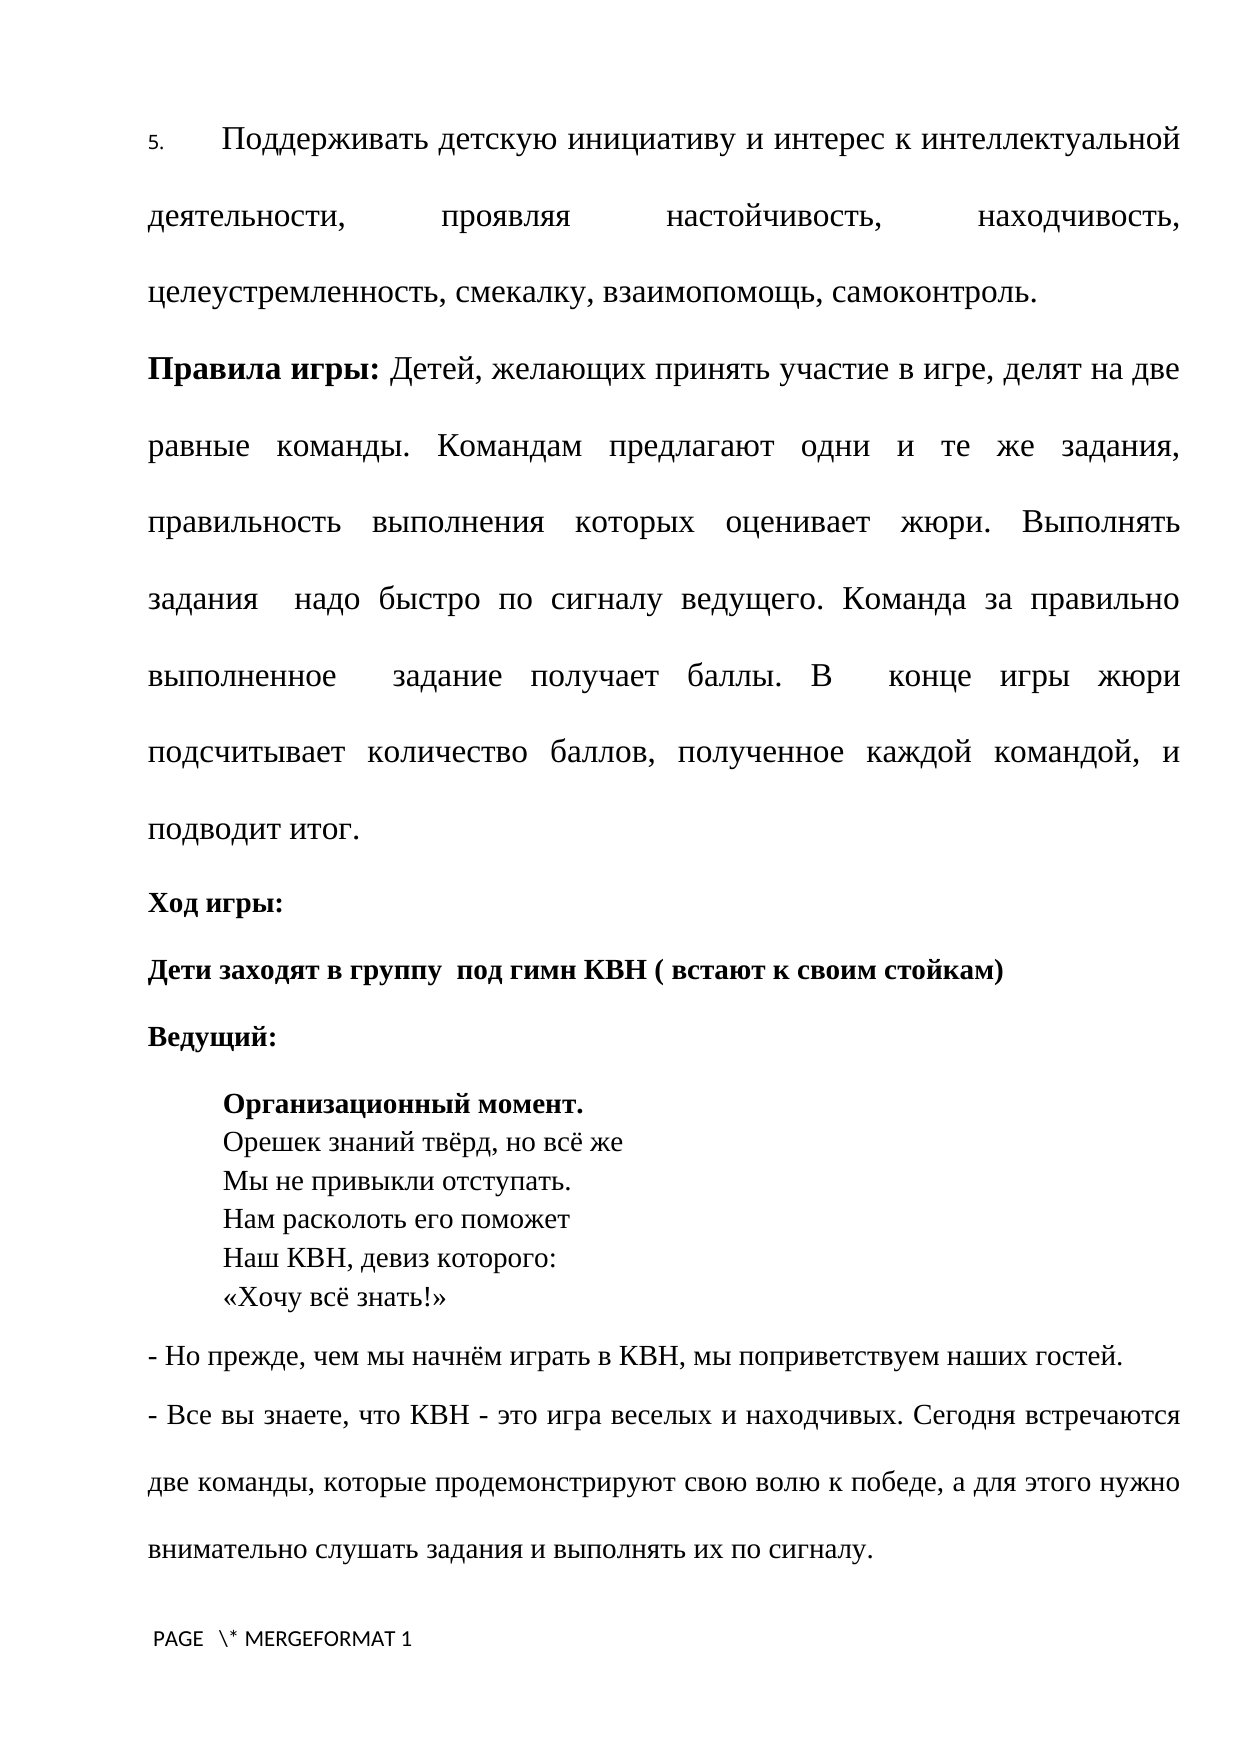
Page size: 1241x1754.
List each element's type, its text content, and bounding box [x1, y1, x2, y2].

text Правила игры: Детей, желающих принять участие в игре, делят на две равные команды. Командам предлагают одни и те же задания, правильность выполнения которых оценивает жюри. Выполнять задания надо быстро по сигналу ведущего. Команда за правильно выполненное задание получает баллы. В конце игры жюри подсчитывает количество баллов, полученное каждой командой, и подводит итог. [148, 348, 1181, 846]
text - Но прежде, чем мы начнём играть в КВН, мы поприветствуем наших гостей. [148, 1338, 1152, 1372]
list Организационный момент. Орешек знаний твёрд, но всё же Мы не привыкли отступать. Нам расколоть его поможет Наш КВН, девиз которого: «Хочу всё знать!» [223, 1086, 1152, 1312]
list Поддерживать детскую инициативу и интерес к интеллектуальной деятельности, проявляя настойчивость, находчивость, целеустремленность, смекалку, взаимопомощь, самоконтроль. [148, 118, 1181, 310]
text Ведущий: [148, 1019, 1181, 1052]
text Дети заходят в группу под гимн КВН ( встают к своим стойкам) [148, 952, 1181, 985]
text Ход игры: [148, 885, 1181, 918]
text - Все вы знаете, что КВН - это игра веселых и находчивых. Сегодня встречаются две команды, которые продемонстрируют свою волю к победе, а для этого нужно внимательно слушать задания и выполнять их по сигналу. [148, 1397, 1181, 1565]
